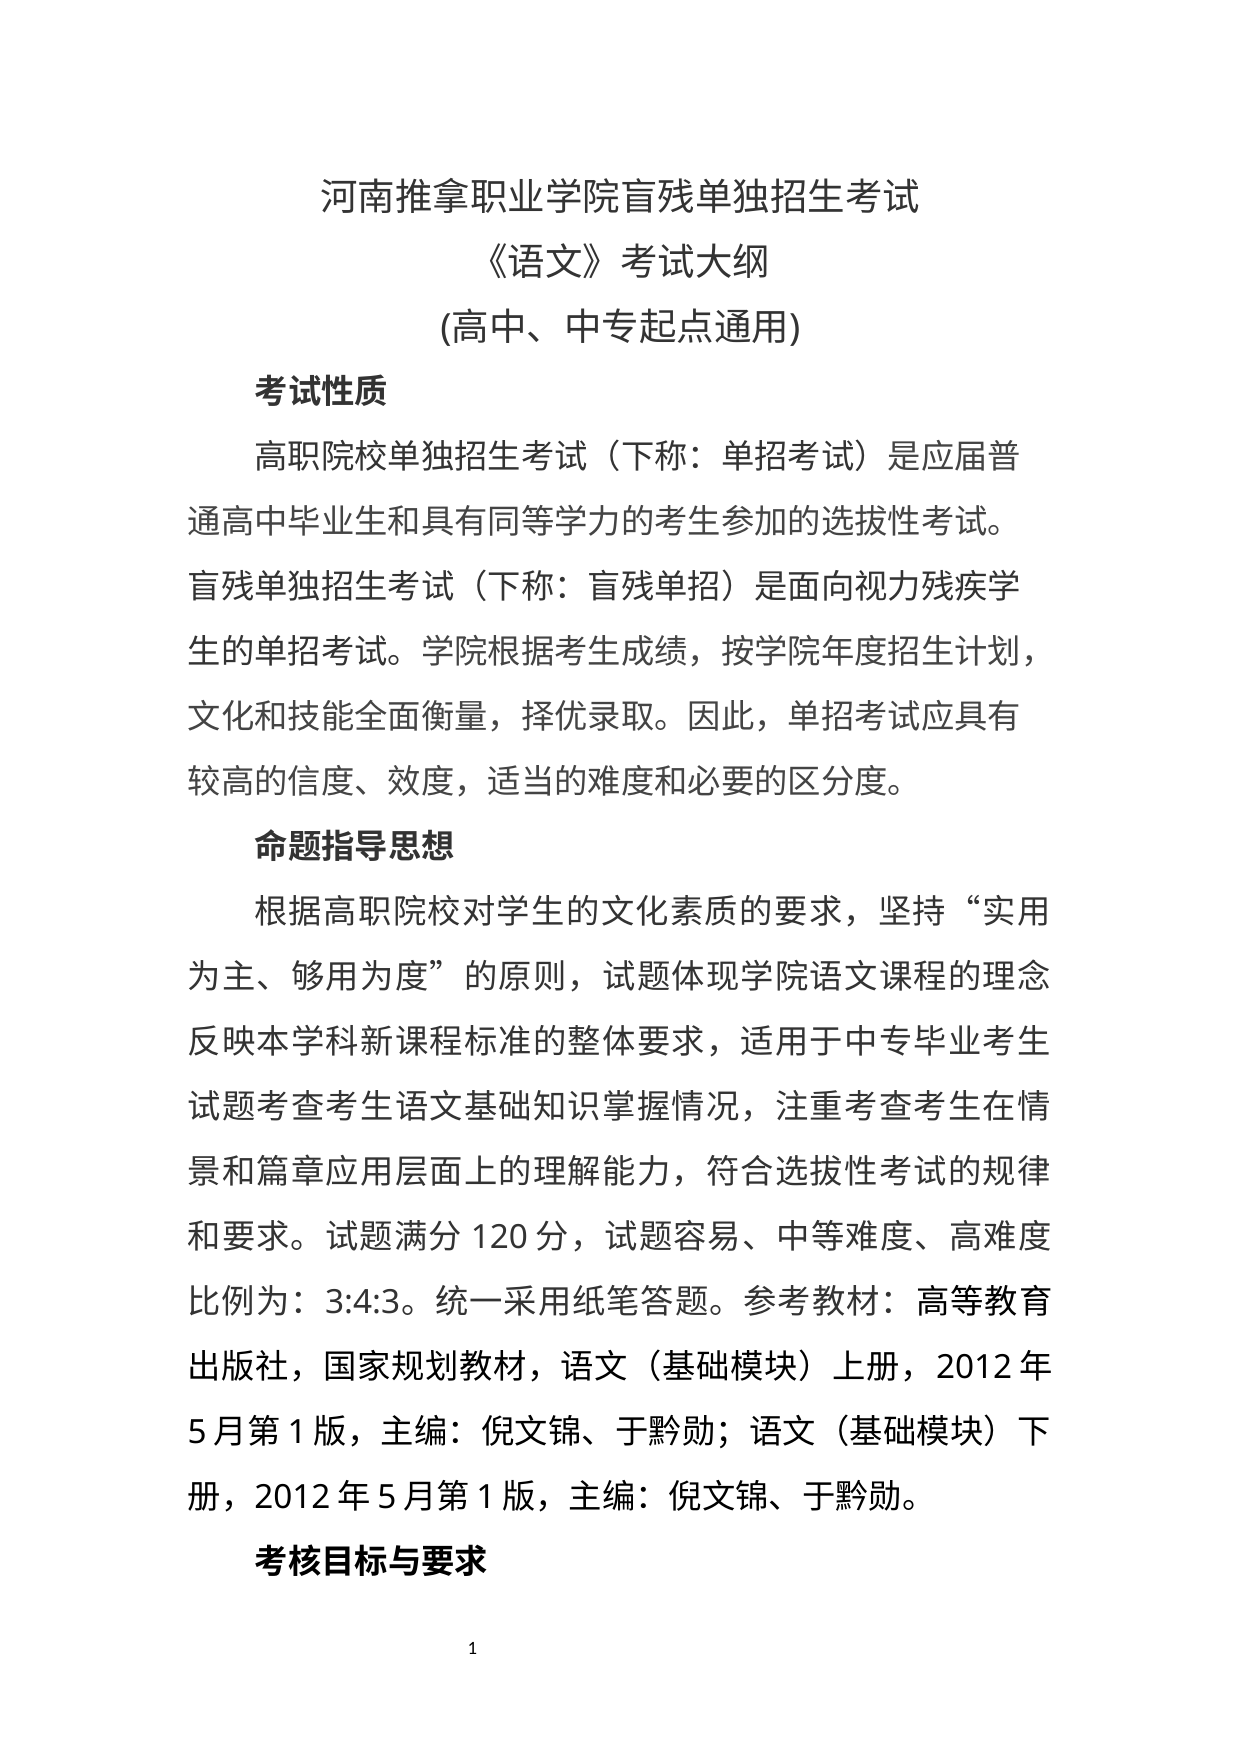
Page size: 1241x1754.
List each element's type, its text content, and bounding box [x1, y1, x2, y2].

text 考试性质 [187, 357, 1053, 422]
text 命题指导思想 [187, 812, 1053, 877]
text 高职院校单独招生考试（下称：单招考试）是应届普通高中毕业生和具有同等学力的考生参加的选拔性考试。盲残单独招生考试（下称：盲残单招）是面向视力残疾学生的单招考试。学院根据考生成绩，按学院年度招生计划，文化和技能全面衡量，择优录取。因此，单招考试应具有较高的信度、效度，适当的难度和必要的区分度。 [187, 422, 1053, 812]
text 根据高职院校对学生的文化素质的要求，坚持“实用为主、够用为度”的原则，试题体现学院语文课程的理念，反映本学科新课程标准的整体要求，适用于中专毕业考生。试题考查考生语文基础知识掌握情况，注重考查考生在情景和篇章应用层面上的理解能力，符合选拔性考试的规律和要求。试题满分120分，试题容易、中等难度、高难度比例为：3:4:3。统一采用纸笔答题。参考教材：高等教育出版社，国家规划教材，语文（基础模块）上册，2012年5月第1版，主编：倪文锦、于黔勋；语文（基础模块）下册，2012年5月第1版，主编：倪文锦、于黔勋。 [187, 877, 1053, 1527]
text (高中、中专起点通用) [187, 292, 1053, 357]
text 河南推拿职业学院盲残单独招生考试 [187, 162, 1053, 227]
text 《语文》考试大纲 [187, 227, 1053, 292]
text 考核目标与要求 [187, 1527, 1053, 1592]
